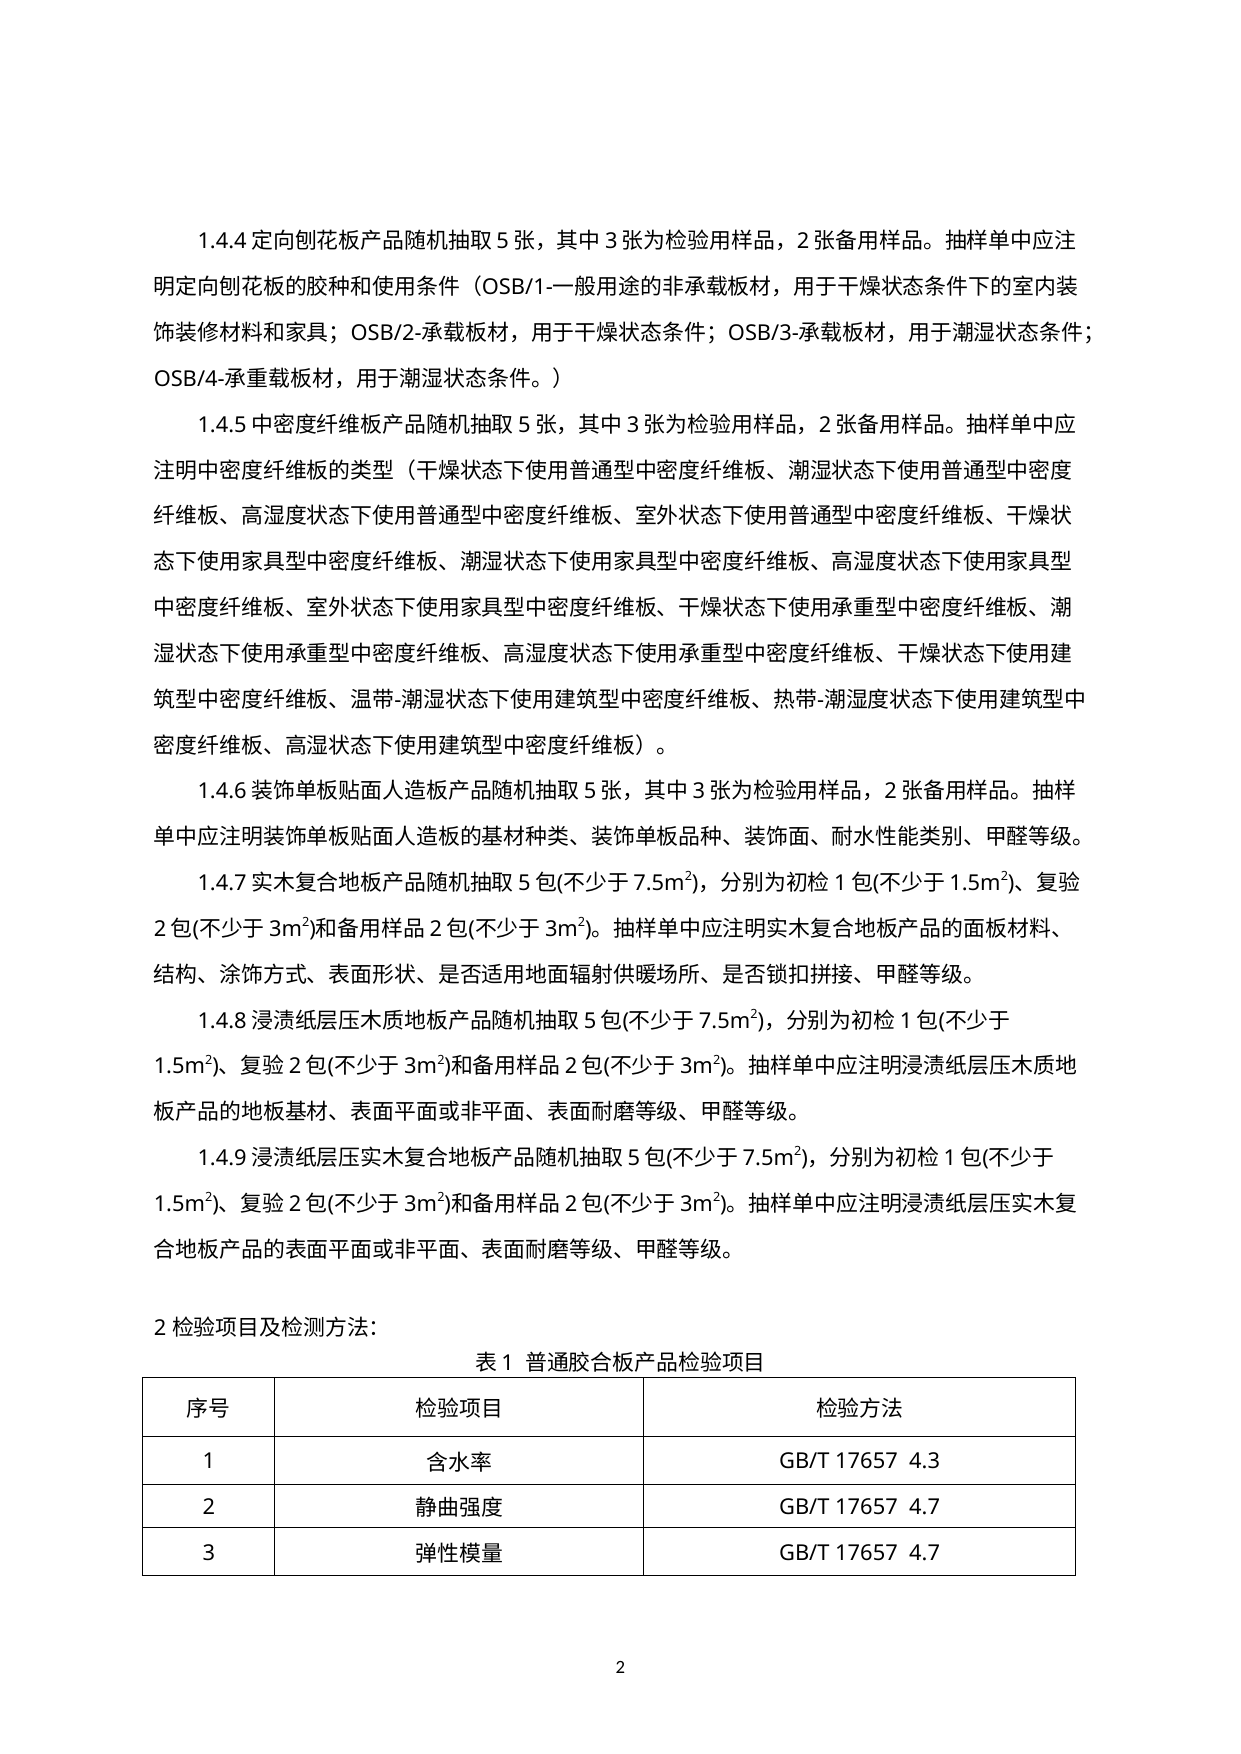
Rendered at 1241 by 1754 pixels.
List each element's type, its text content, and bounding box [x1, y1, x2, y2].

table_cell GB/T 17657 4.7 [644, 1528, 1075, 1574]
text 1.4.9浸渍纸层压实木复合地板产品随机抽取5包(不少于7.5m2)，分别为初检1包(不少于1.5m2)、复验2包(不少于3m2)和备用样品2包(不少于3m2)。抽样单中应注明浸渍纸层压实木复合地板产品的表面平面或非平面、表面耐磨等级、甲醛等级。 [153, 1129, 1087, 1266]
table_cell 3 [143, 1528, 274, 1574]
table_header 序号 [143, 1378, 274, 1436]
text 1.4.4定向刨花板产品随机抽取5张，其中3张为检验用样品，2张备用样品。抽样单中应注明定向刨花板的胶种和使用条件（OSB/1-一般用途的非承载板材，用于干燥状态条件下的室内装饰装修材料和家具；OSB/2-承载板材，用于干燥状态条件；OSB/3-承载板材，用于潮湿状态条件；OSB/4-承重载板材，用于潮湿状态条件。） [153, 212, 1087, 396]
table_cell 弹性模量 [275, 1528, 643, 1574]
text 1.4.5中密度纤维板产品随机抽取5张，其中3张为检验用样品，2张备用样品。抽样单中应注明中密度纤维板的类型（干燥状态下使用普通型中密度纤维板、潮湿状态下使用普通型中密度纤维板、高湿度状态下使用普通型中密度纤维板、室外状态下使用普通型中密度纤维板、干燥状态下使用家具型中密度纤维板、潮湿状态下使用家具型中密度纤维板、高湿度状态下使用家具型中密度纤维板、室外状态下使用家具型中密度纤维板、干燥状态下使用承重型中密度纤维板、潮湿状态下使用承重型中密度纤维板、高湿度状态下使用承重型中密度纤维板、干燥状态下使用建筑型中密度纤维板、温带-潮湿状态下使用建筑型中密度纤维板、热带-潮湿度状态下使用建筑型中密度纤维板、高湿状态下使用建筑型中密度纤维板）。 [153, 396, 1087, 762]
text 1.4.7实木复合地板产品随机抽取5包(不少于7.5m2)，分别为初检1包(不少于1.5m2)、复验2包(不少于3m2)和备用样品2包(不少于3m2)。抽样单中应注明实木复合地板产品的面板材料、结构、涂饰方式、表面形状、是否适用地面辐射供暖场所、是否锁扣拼接、甲醛等级。 [153, 854, 1087, 991]
table_header 检验项目 [275, 1378, 643, 1436]
table_cell GB/T 17657 4.3 [644, 1437, 1075, 1483]
table_cell GB/T 17657 4.7 [644, 1485, 1075, 1527]
text 2 检验项目及检测方法： [153, 1299, 1087, 1345]
table_header 检验方法 [644, 1378, 1075, 1436]
text 1.4.6装饰单板贴面人造板产品随机抽取5张，其中3张为检验用样品，2张备用样品。抽样单中应注明装饰单板贴面人造板的基材种类、装饰单板品种、装饰面、耐水性能类别、甲醛等级。 [153, 762, 1087, 854]
table_cell 含水率 [275, 1437, 643, 1483]
text 1.4.8浸渍纸层压木质地板产品随机抽取5包(不少于7.5m2)，分别为初检1包(不少于1.5m2)、复验2包(不少于3m2)和备用样品2包(不少于3m2)。抽样单中应注明浸渍纸层压木质地板产品的地板基材、表面平面或非平面、表面耐磨等级、甲醛等级。 [153, 991, 1087, 1129]
table_cell 1 [143, 1437, 274, 1483]
text 表1 普通胶合板产品检验项目 [153, 1345, 1087, 1377]
table_cell 静曲强度 [275, 1485, 643, 1527]
table_cell 2 [143, 1485, 274, 1527]
